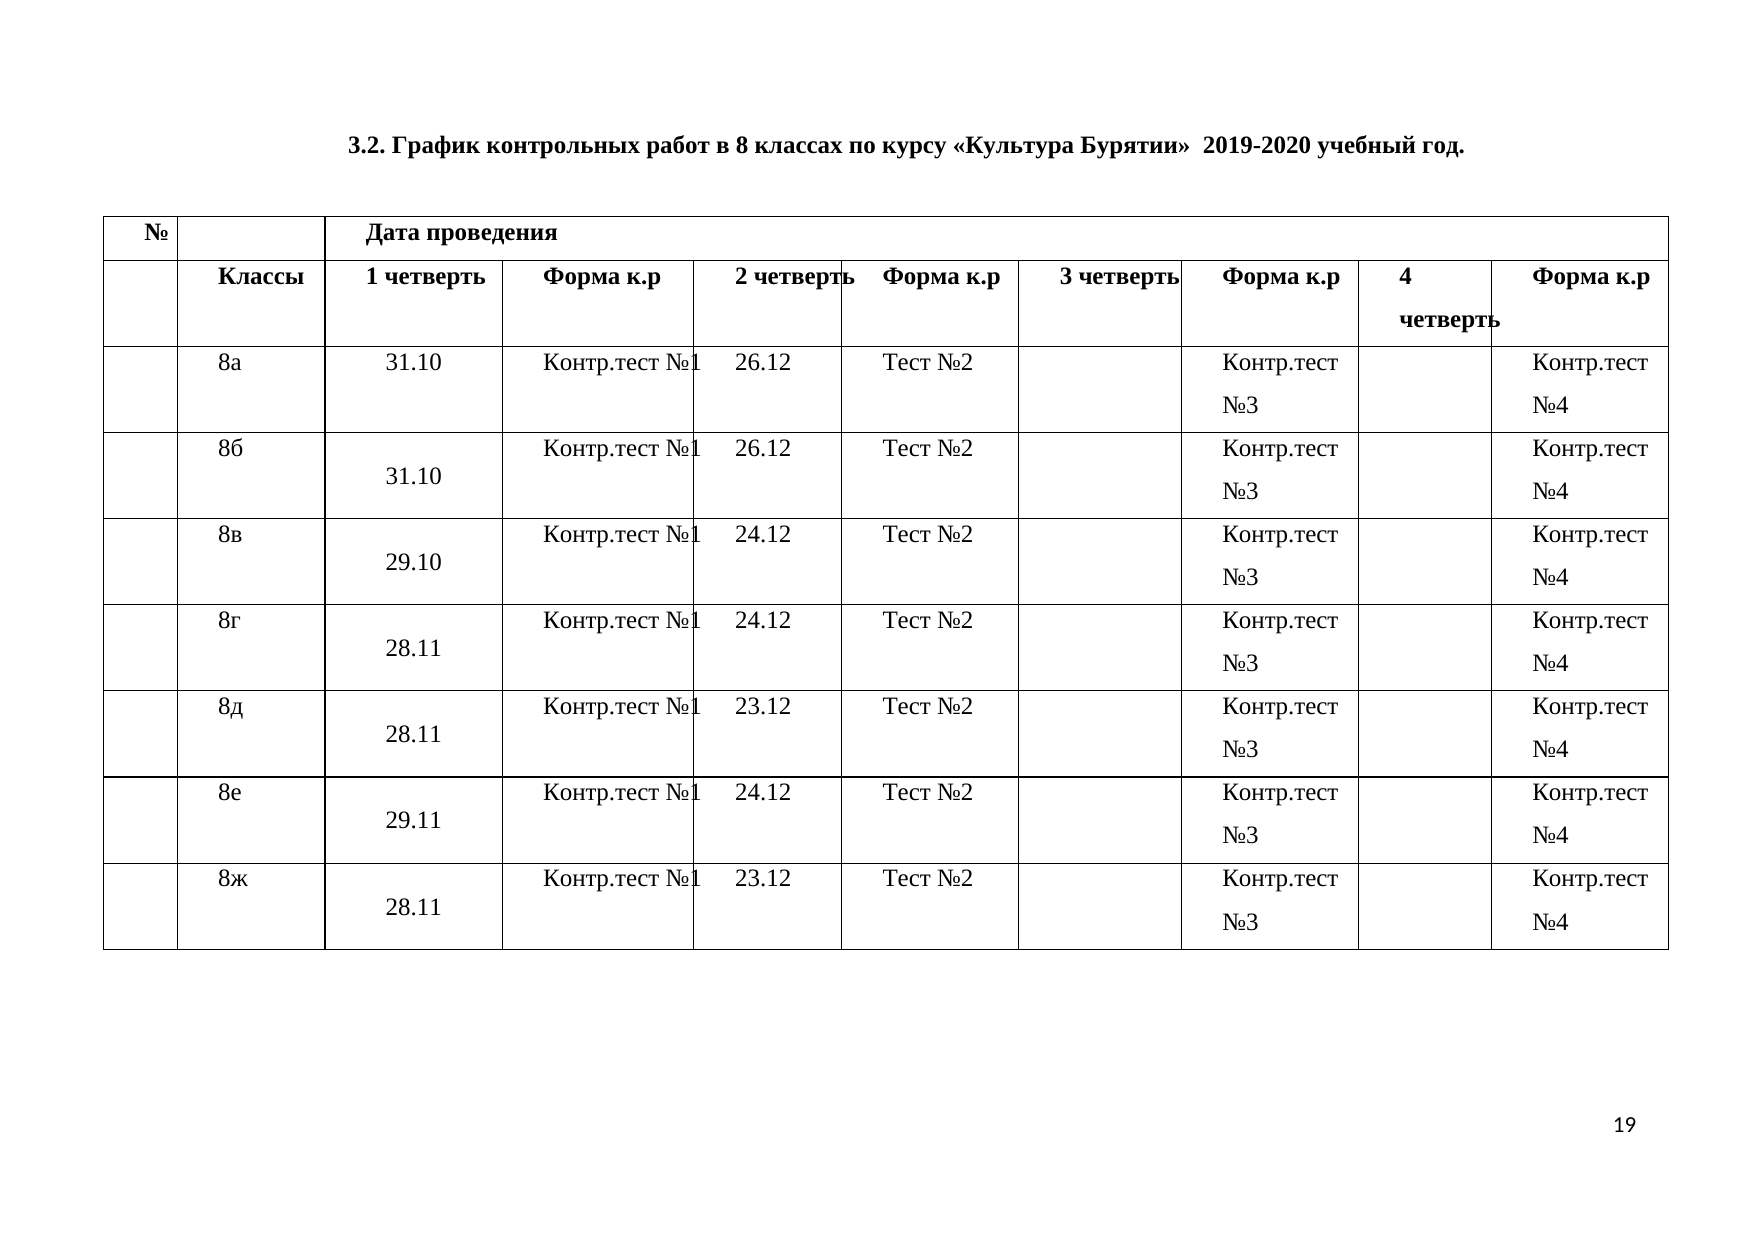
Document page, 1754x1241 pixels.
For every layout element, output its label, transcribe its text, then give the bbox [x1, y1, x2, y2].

table_cell [104, 864, 177, 948]
table_cell 31.10 [326, 347, 502, 432]
table_cell Тест №2 [842, 605, 1018, 690]
table_cell 8д [178, 691, 324, 776]
table_cell [1019, 605, 1181, 690]
table_cell 29.10 [326, 519, 502, 604]
table_cell 8ж [178, 864, 324, 948]
table_cell 2 четверть [694, 261, 841, 346]
table_cell 8а [178, 347, 324, 432]
table_cell 28.11 [326, 691, 502, 776]
table_cell Форма к.р [503, 261, 693, 346]
table_cell Контр.тест №3 [1182, 864, 1358, 948]
table_cell [1359, 605, 1491, 690]
table_cell Тест №2 [842, 347, 1018, 432]
table_cell 24.12 [694, 778, 841, 862]
table_header № [104, 217, 177, 260]
table_cell 8е [178, 778, 324, 862]
table_cell [1359, 778, 1491, 862]
table_cell 4 четверть [1359, 261, 1491, 346]
table_cell 28.11 [326, 605, 502, 690]
table_cell Тест №2 [842, 433, 1018, 518]
table_cell [1359, 519, 1491, 604]
table_cell Контр.тест №4 [1492, 519, 1668, 604]
table_cell Контр.тест №1 [503, 347, 693, 432]
table_cell 23.12 [694, 864, 841, 948]
table_cell Контр.тест №4 [1492, 433, 1668, 518]
table_cell [1019, 347, 1181, 432]
table_cell 31.10 [326, 433, 502, 518]
table_cell 26.12 [694, 347, 841, 432]
table_cell 28.11 [326, 864, 502, 948]
table_cell [1359, 347, 1491, 432]
table_cell Контр.тест №3 [1182, 347, 1358, 432]
table_cell Контр.тест №3 [1182, 605, 1358, 690]
table_cell Тест №2 [842, 519, 1018, 604]
table_cell [104, 519, 177, 604]
table_cell Контр.тест №1 [503, 433, 693, 518]
table_cell 26.12 [694, 433, 841, 518]
table_cell Контр.тест №1 [503, 778, 693, 862]
table_cell [1019, 778, 1181, 862]
table_cell [104, 605, 177, 690]
table_cell 24.12 [694, 519, 841, 604]
table_cell Контр.тест №3 [1182, 519, 1358, 604]
table_cell 8в [178, 519, 324, 604]
table_cell 8б [178, 433, 324, 518]
table_cell [1019, 864, 1181, 948]
table_cell Контр.тест №1 [503, 691, 693, 776]
table_cell Контр.тест №1 [503, 519, 693, 604]
table_cell Классы [178, 261, 324, 346]
table_cell Контр.тест №3 [1182, 691, 1358, 776]
table_cell 29.11 [326, 778, 502, 862]
table_cell [104, 778, 177, 862]
table_cell [104, 433, 177, 518]
table_cell Контр.тест №4 [1492, 691, 1668, 776]
table_cell Тест №2 [842, 864, 1018, 948]
table_cell Тест №2 [842, 778, 1018, 862]
table_header [178, 217, 324, 260]
table_header Дата проведения [326, 217, 1668, 260]
table_cell Контр.тест №1 [503, 864, 693, 948]
table_cell [1359, 864, 1491, 948]
table_cell Форма к.р [842, 261, 1018, 346]
table_cell Контр.тест №4 [1492, 347, 1668, 432]
table_cell [1019, 433, 1181, 518]
table_cell [1359, 691, 1491, 776]
table_cell [104, 261, 177, 346]
table_cell Тест №2 [842, 691, 1018, 776]
table_cell 3 четверть [1019, 261, 1181, 346]
text 3.2. График контрольных работ в 8 классах по курсу «Культура Бурятии» 2019-2020 учебный год. [118, 130, 1636, 159]
table_cell 24.12 [694, 605, 841, 690]
table_cell [104, 691, 177, 776]
table_cell Контр.тест №3 [1182, 433, 1358, 518]
table_cell Форма к.р [1182, 261, 1358, 346]
table_cell Контр.тест №1 [503, 605, 693, 690]
table_cell [104, 347, 177, 432]
table_cell 1 четверть [326, 261, 502, 346]
table_cell Контр.тест №3 [1182, 778, 1358, 862]
table_cell [1019, 691, 1181, 776]
table_cell Форма к.р [1492, 261, 1668, 346]
table_cell Контр.тест №4 [1492, 864, 1668, 948]
table_cell [1359, 433, 1491, 518]
table_cell 23.12 [694, 691, 841, 776]
table_cell 8г [178, 605, 324, 690]
table_cell Контр.тест №4 [1492, 778, 1668, 862]
table_cell Контр.тест №4 [1492, 605, 1668, 690]
table_cell [1019, 519, 1181, 604]
